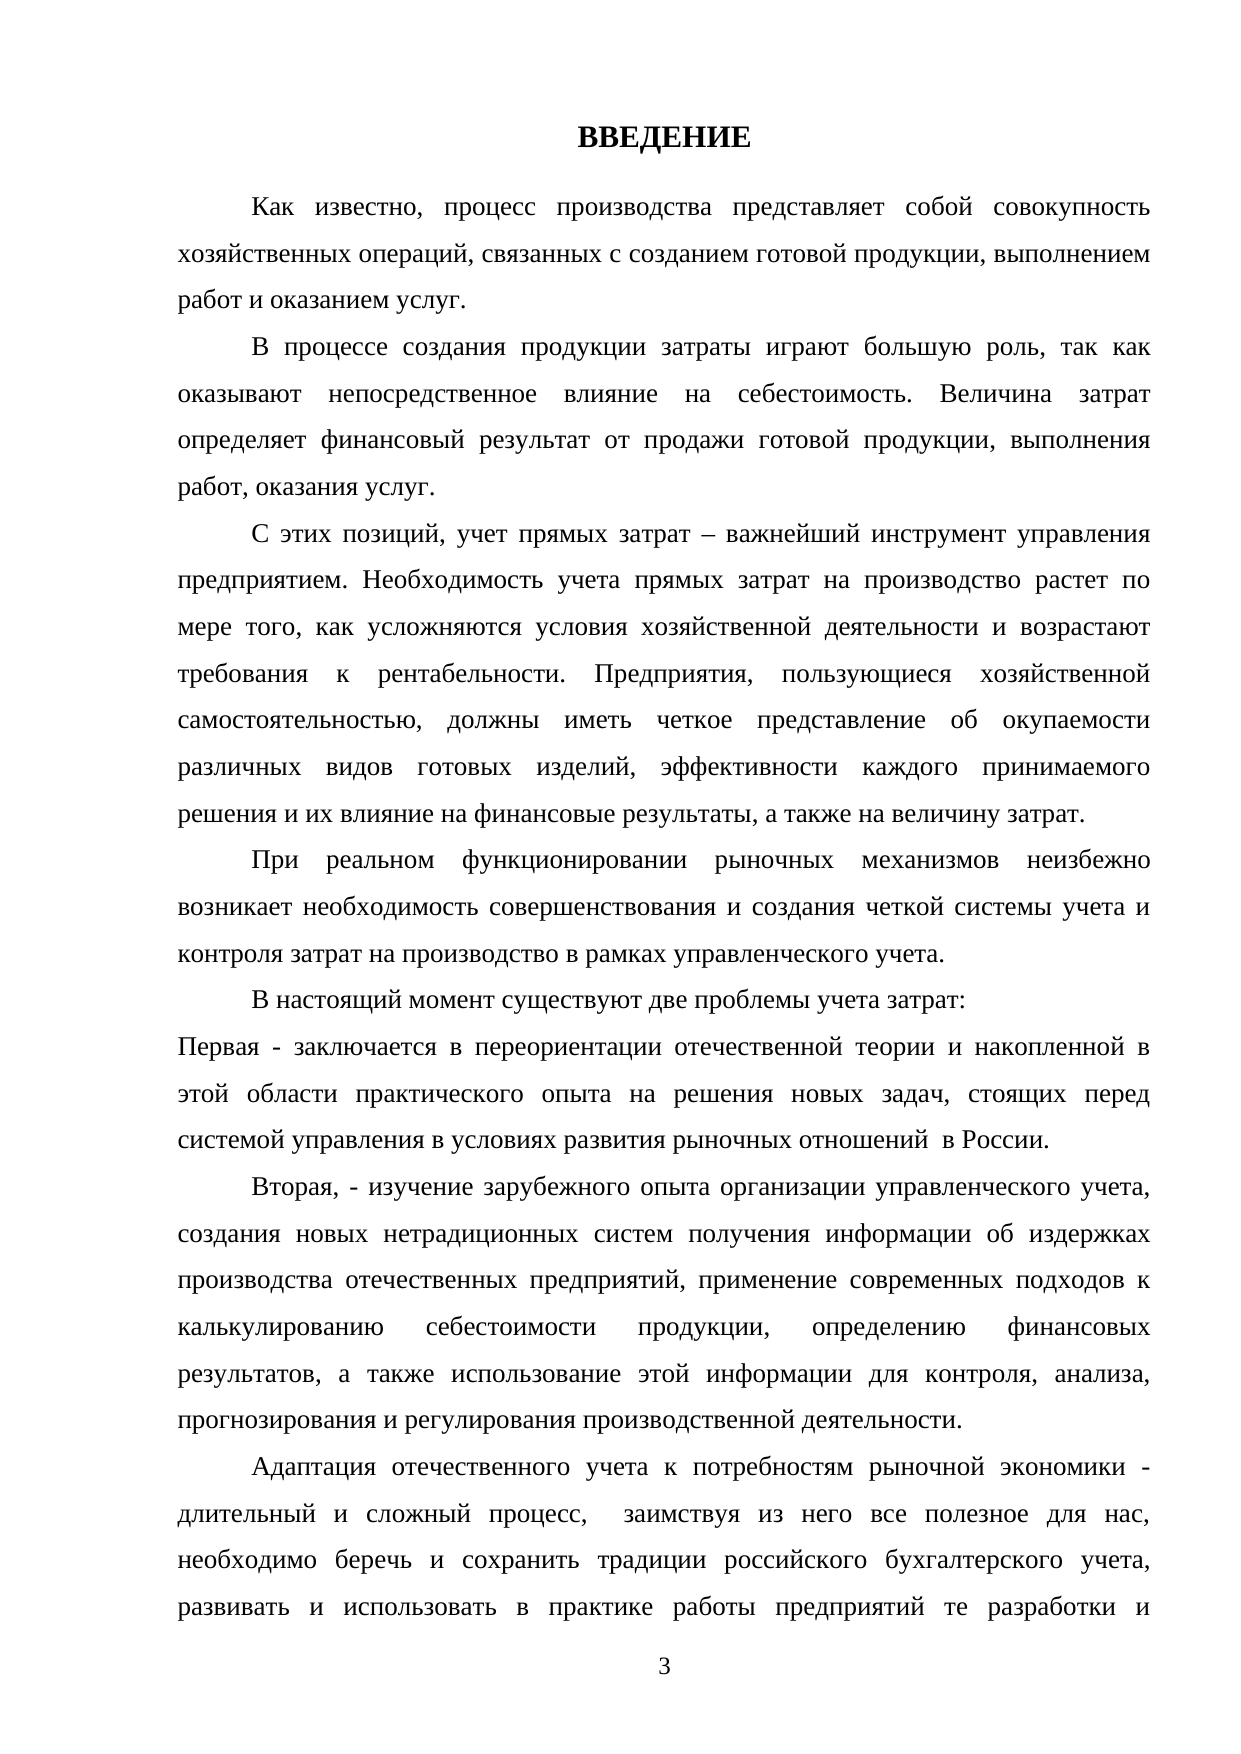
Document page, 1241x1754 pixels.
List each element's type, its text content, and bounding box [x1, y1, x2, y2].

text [177, 1450, 1152, 1621]
text ВВЕДЕНИЕ [177, 118, 1152, 154]
text С этих позиций, учет прямых затрат – важнейший инструмент управления предприятием. Необходимость учета прямых затрат на производство растет по мере того, как усложняются условия хозяйственной деятельности и возрастают требования к рентабельности. Предприятия, пользующиеся хозяйственной самостоятельностью, должны иметь четкое представление об окупаемости различных видов готовых изделий, эффективности каждого принимаемого решения и их влияние на финансовые результаты, а также на величину затрат. [177, 517, 1152, 828]
text В процессе создания продукции затраты играют большую роль, так как оказывают непосредственное влияние на себестоимость. Величина затрат определяет финансовый результат от продажи готовой продукции, выполнения работ, оказания услуг. [177, 330, 1152, 501]
text В настоящий момент существуют две проблемы учета затрат: [177, 983, 1152, 1014]
text Вторая, - изучение зарубежного опыта организации управленческого учета, создания новых нетрадиционных систем получения информации об издержках производства отечественных предприятий, применение современных подходов к калькулированию себестоимости продукции, определению финансовых результатов, а также использование этой информации для контроля, анализа, прогнозирования и регулирования производственной деятельности. [177, 1170, 1152, 1434]
text Первая - заключается в переориентации отечественной теории и накопленной в этой области практического опыта на решения новых задач, стоящих перед системой управления в условиях развития рыночных отношений в России. [177, 1030, 1152, 1154]
text При реальном функционировании рыночных механизмов неизбежно возникает необходимость совершенствования и создания четкой системы учета и контроля затрат на производство в рамках управленческого учета. [177, 843, 1152, 968]
text Как известно, процесс производства представляет собой совокупность хозяйственных операций, связанных с созданием готовой продукции, выполнением работ и оказанием услуг. [177, 190, 1152, 314]
